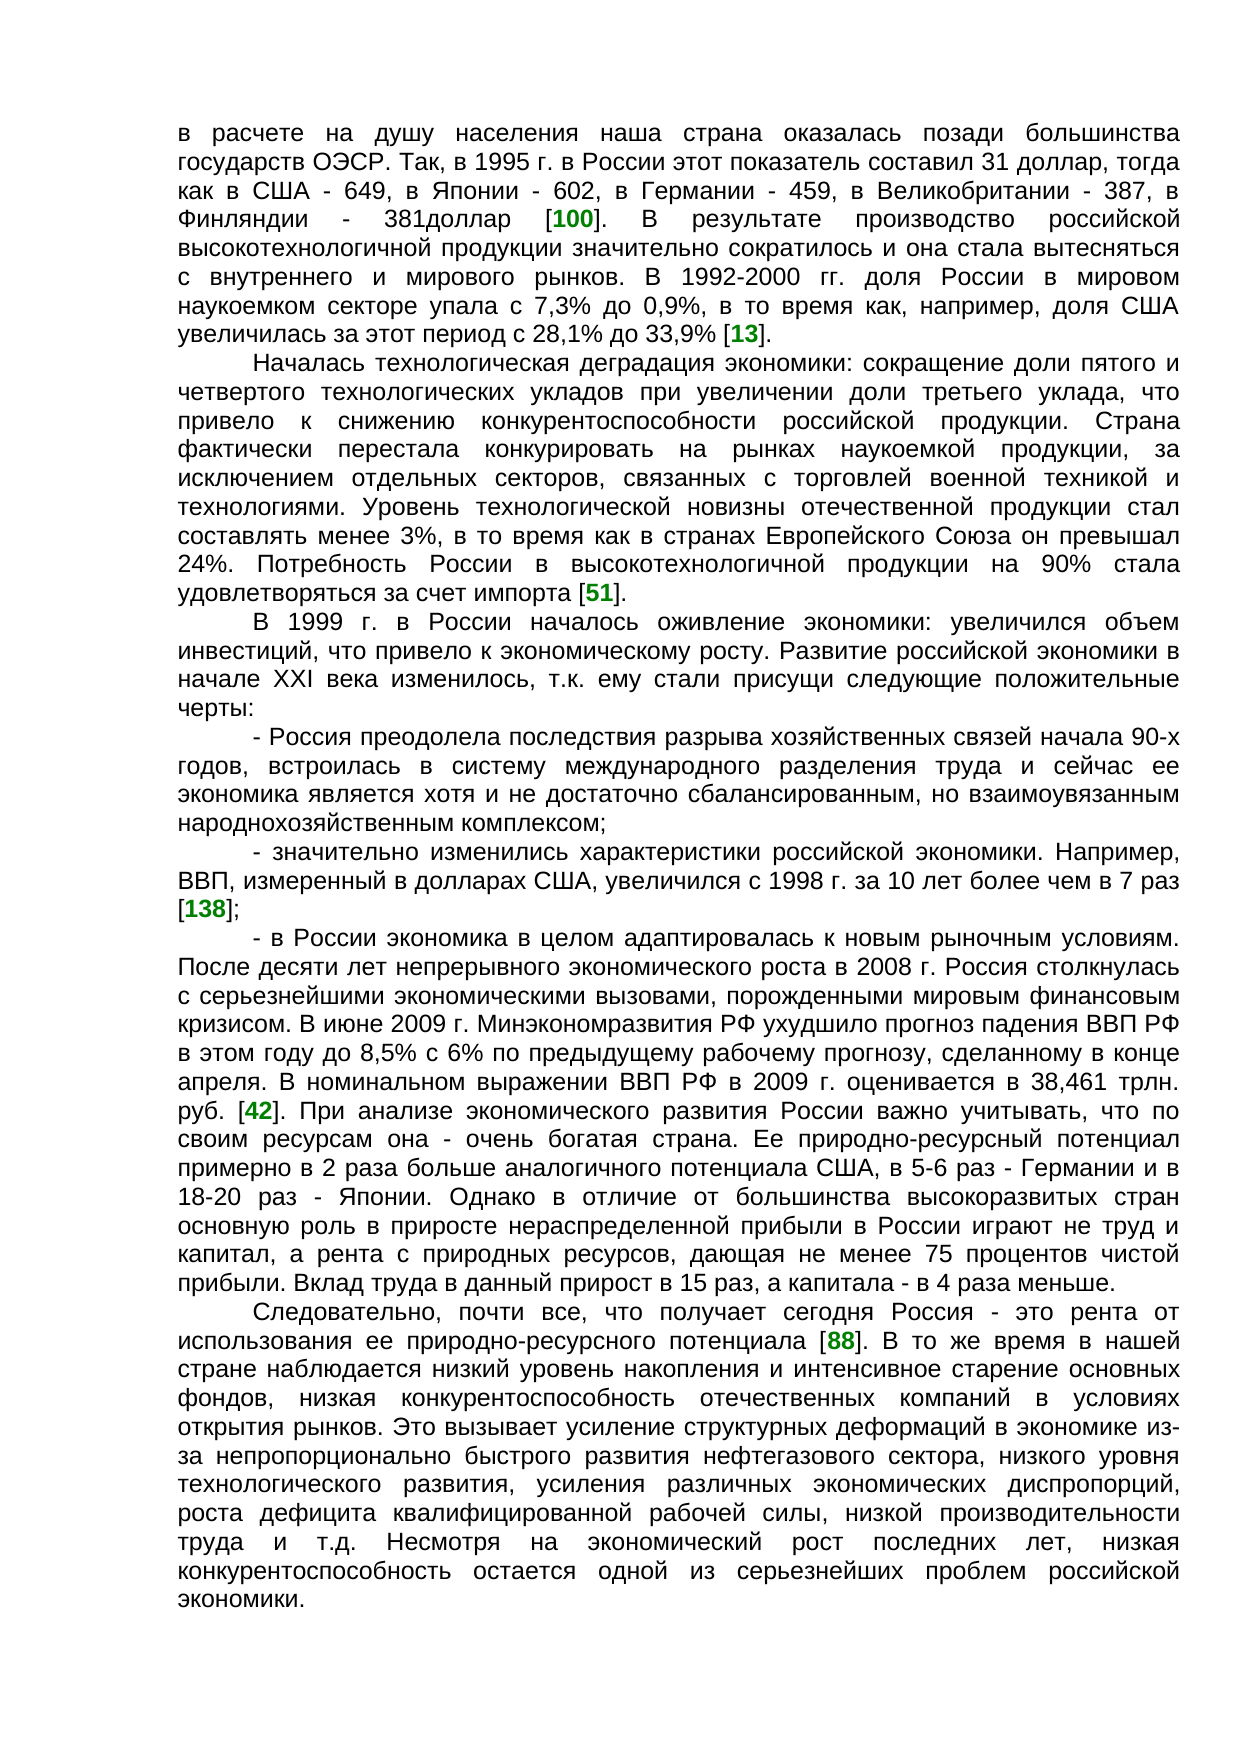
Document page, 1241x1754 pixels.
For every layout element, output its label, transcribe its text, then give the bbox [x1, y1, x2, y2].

text В 1999 г. в России началось оживление экономики: увеличился объем инвестиций, что привело к экономическому росту. Развитие российской экономики в начале XXI века изменилось, т.к. ему стали присущи следующие положительные черты: [177, 607, 1181, 722]
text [177, 118, 1181, 348]
text Следовательно, почти все, что получает сегодня Россия - это рента от использования ее природно-ресурсного потенциала [88]. В то же время в нашей стране наблюдается низкий уровень накопления и интенсивное старение основных фондов, низкая конкурентоспособность отечественных компаний в условиях открытия рынков. Это вызывает усиление структурных деформаций в экономике из-за непропорционально быстрого развития нефтегазового сектора, низкого уровня технологического развития, усиления различных экономических диспропорций, роста дефицита квалифицированной рабочей силы, низкой производительности труда и т.д. Несмотря на экономический рост последних лет, низкая конкурентоспособность остается одной из серьезнейших проблем российской экономики. [177, 1297, 1181, 1613]
text - Россия преодолела последствия разрыва хозяйственных связей начала 90-х годов, встроилась в систему международного разделения труда и сейчас ее экономика является хотя и не достаточно сбалансированным, но взаимоувязанным народнохозяйственным комплексом; [177, 722, 1181, 837]
text - в России экономика в целом адаптировалась к новым рыночным условиям. После десяти лет непрерывного экономического роста в 2008 г. Россия столкнулась с серьезнейшими экономическими вызовами, порожденными мировым финансовым кризисом. В июне 2009 г. Минэкономразвития РФ ухудшило прогноз падения ВВП РФ в этом году до 8,5% с 6% по предыдущему рабочему прогнозу, сделанному в конце апреля. В номинальном выражении ВВП РФ в 2009 г. оценивается в 38,461 трлн. руб. [42]. При анализе экономического развития России важно учитывать, что по своим ресурсам она - очень богатая страна. Ее природно-ресурсный потенциал примерно в 2 раза больше аналогичного потенциала США, в 5-6 раз - Германии и в 18-20 раз - Японии. Однако в отличие от большинства высокоразвитых стран основную роль в приросте нераспределенной прибыли в России играют не труд и капитал, а рента с природных ресурсов, дающая не менее 75 процентов чистой прибыли. Вклад труда в данный прирост в 15 раз, а капитала - в 4 раза меньше. [177, 923, 1181, 1297]
text - значительно изменились характеристики российской экономики. Например, ВВП, измеренный в долларах США, увеличился с 1998 г. за 10 лет более чем в 7 раз [138]; [177, 837, 1181, 923]
text Началась технологическая деградация экономики: сокращение доли пятого и четвертого технологических укладов при увеличении доли третьего уклада, что привело к снижению конкурентоспособности российской продукции. Страна фактически перестала конкурировать на рынках наукоемкой продукции, за исключением отдельных секторов, связанных с торговлей военной техникой и технологиями. Уровень технологической новизны отечественной продукции стал составлять менее 3%, в то время как в странах Европейского Союза он превышал 24%. Потребность России в высокотехнологичной продукции на 90% стала удовлетворяться за счет импорта [51]. [177, 348, 1181, 607]
